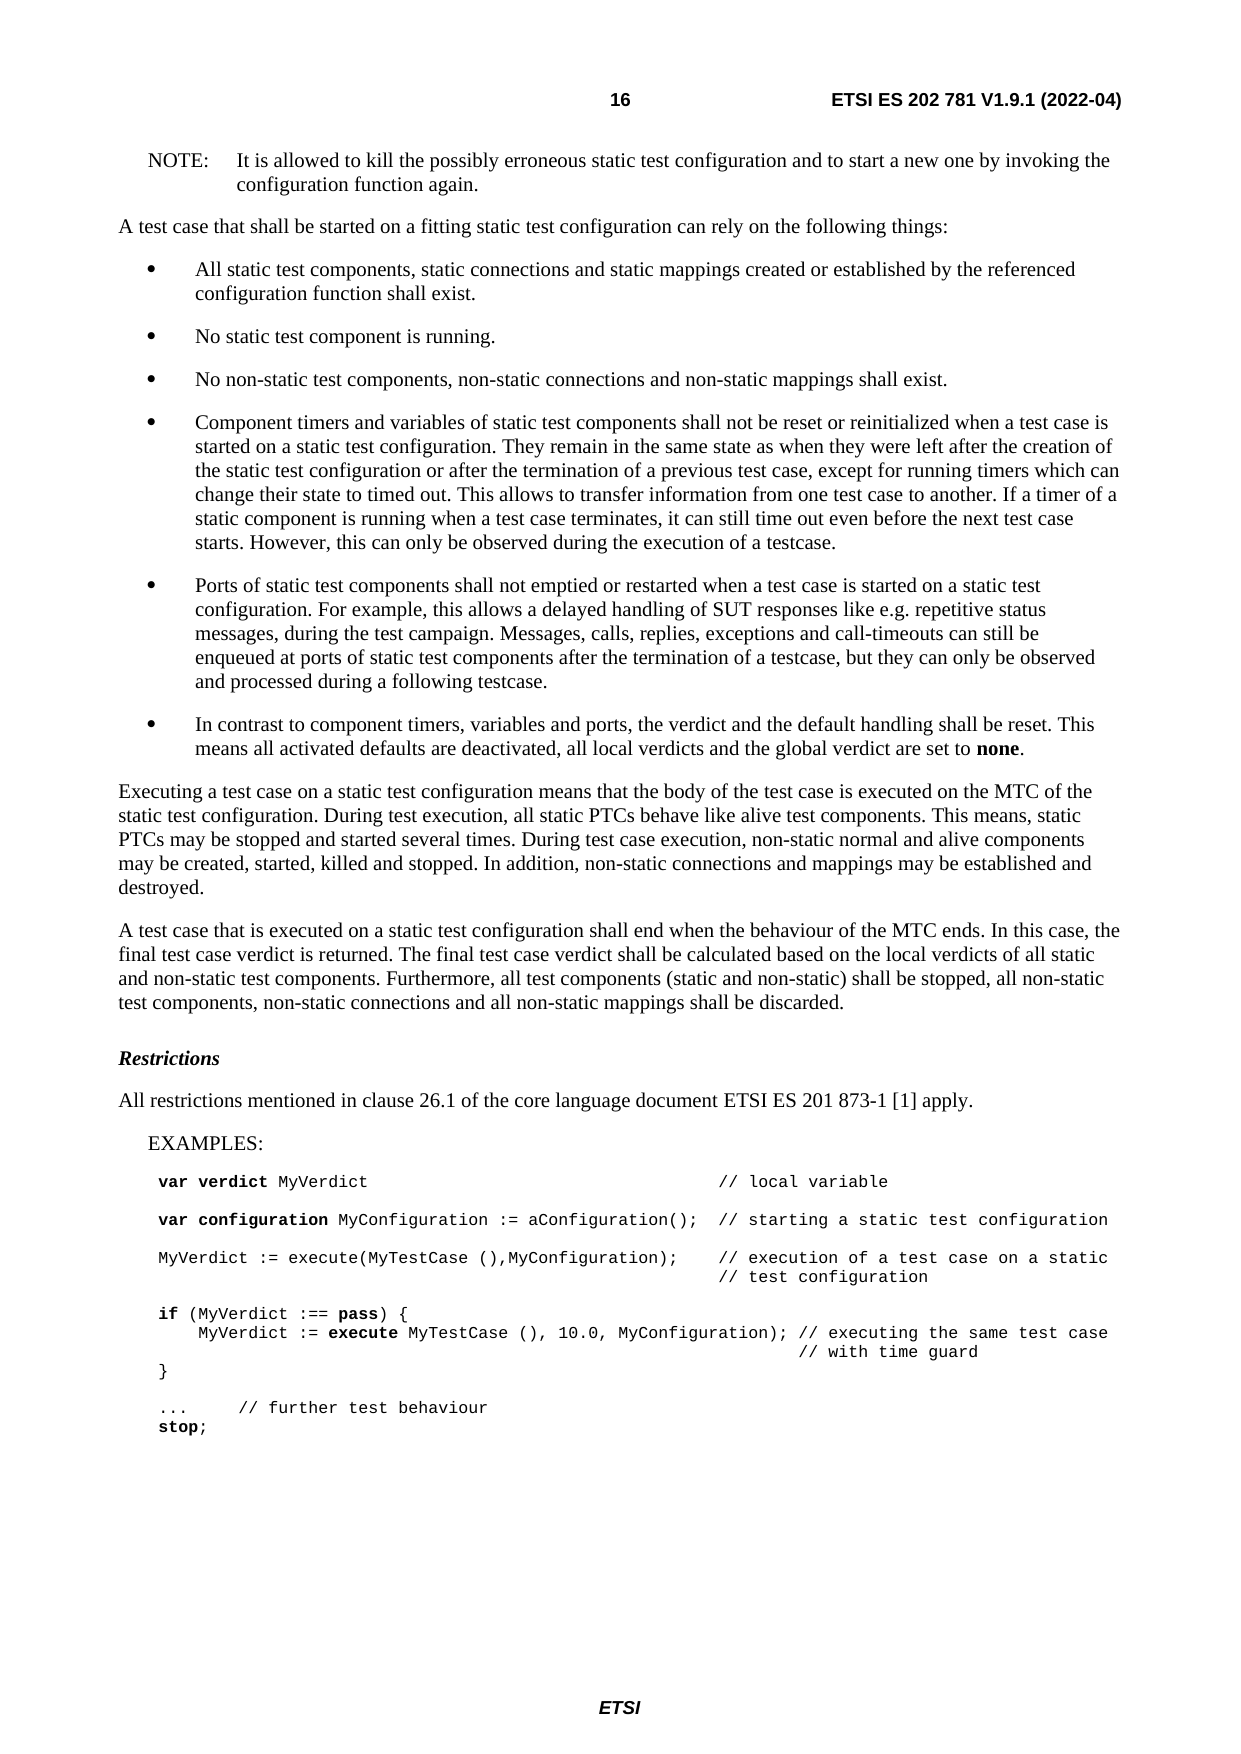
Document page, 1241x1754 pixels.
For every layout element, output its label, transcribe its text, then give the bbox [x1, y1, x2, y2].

text MyVerdict := execute MyTestCase (), 10.0, MyConfiguration); // executing the same test case [118, 1325, 1122, 1343]
text var verdict MyVerdict // local variable [118, 1174, 1122, 1193]
text var configuration MyConfiguration := aConfiguration(); // starting a static test configuration [118, 1212, 1122, 1230]
text All static test components, static connections and static mappings created or established by the referenced configuration function shall exist. [148, 257, 1122, 305]
text } [118, 1362, 1122, 1381]
text NOTE: It is allowed to kill the possibly erroneous static test configuration and to start a new one by invoking the configuration function again. [148, 148, 1122, 196]
text Restrictions [118, 1045, 1122, 1069]
text A test case that is executed on a static test configuration shall end when the behaviour of the MTC ends. In this case, the final test case verdict is returned. The final test case verdict shall be calculated based on the local verdicts of all static and non-static test components. Furthermore, all test components (static and non-static) shall be stopped, all non-static test components, non-static connections and all non-static mappings shall be discarded. [118, 918, 1122, 1014]
text ... // further test behaviour [118, 1400, 1122, 1419]
text if (MyVerdict :== pass) { [118, 1306, 1122, 1325]
text Executing a test case on a static test configuration means that the body of the test case is executed on the MTC of the static test configuration. During test execution, all static PTCs behave like alive test components. This means, static PTCs may be stopped and started several times. During test case execution, non-static normal and alive components may be created, started, killed and stopped. In addition, non-static connections and mappings may be established and destroyed. [118, 779, 1122, 899]
text // with time guard [118, 1343, 1122, 1362]
text Component timers and variables of static test components shall not be reset or reinitialized when a test case is started on a static test configuration. They remain in the same state as when they were left after the creation of the static test configuration or after the termination of a previous test case, except for running timers which can change their state to timed out. This allows to transfer information from one test case to another. If a timer of a static component is running when a test case terminates, it can still time out even before the next test case starts. However, this can only be observed during the execution of a testcase. [148, 410, 1122, 554]
text EXAMPLES: [148, 1131, 1122, 1155]
text MyVerdict := execute(MyTestCase (),MyConfiguration); // execution of a test case on a static [118, 1249, 1122, 1268]
text Ports of static test components shall not emptied or restarted when a test case is started on a static test configuration. For example, this allows a delayed handling of SUT responses like e.g. repetitive status messages, during the test campaign. Messages, calls, replies, exceptions and call-timeouts can still be enqueued at ports of static test components after the termination of a testcase, but they can only be observed and processed during a following testcase. [148, 573, 1122, 693]
text In contrast to component timers, variables and ports, the verdict and the default handling shall be reset. This means all activated defaults are deactivated, all local verdicts and the global verdict are set to none. [148, 712, 1122, 760]
text No non-static test components, non-static connections and non-static mappings shall exist. [148, 367, 1122, 391]
text // test configuration [118, 1268, 1122, 1287]
text stop; [118, 1419, 1122, 1438]
text No static test component is running. [148, 324, 1122, 348]
text A test case that shall be started on a fitting static test configuration can rely on the following things: [118, 214, 1122, 238]
text All restrictions mentioned in clause 26.1 of the core language document ETSI ES 201 873-1 [1] apply. [118, 1088, 1122, 1112]
